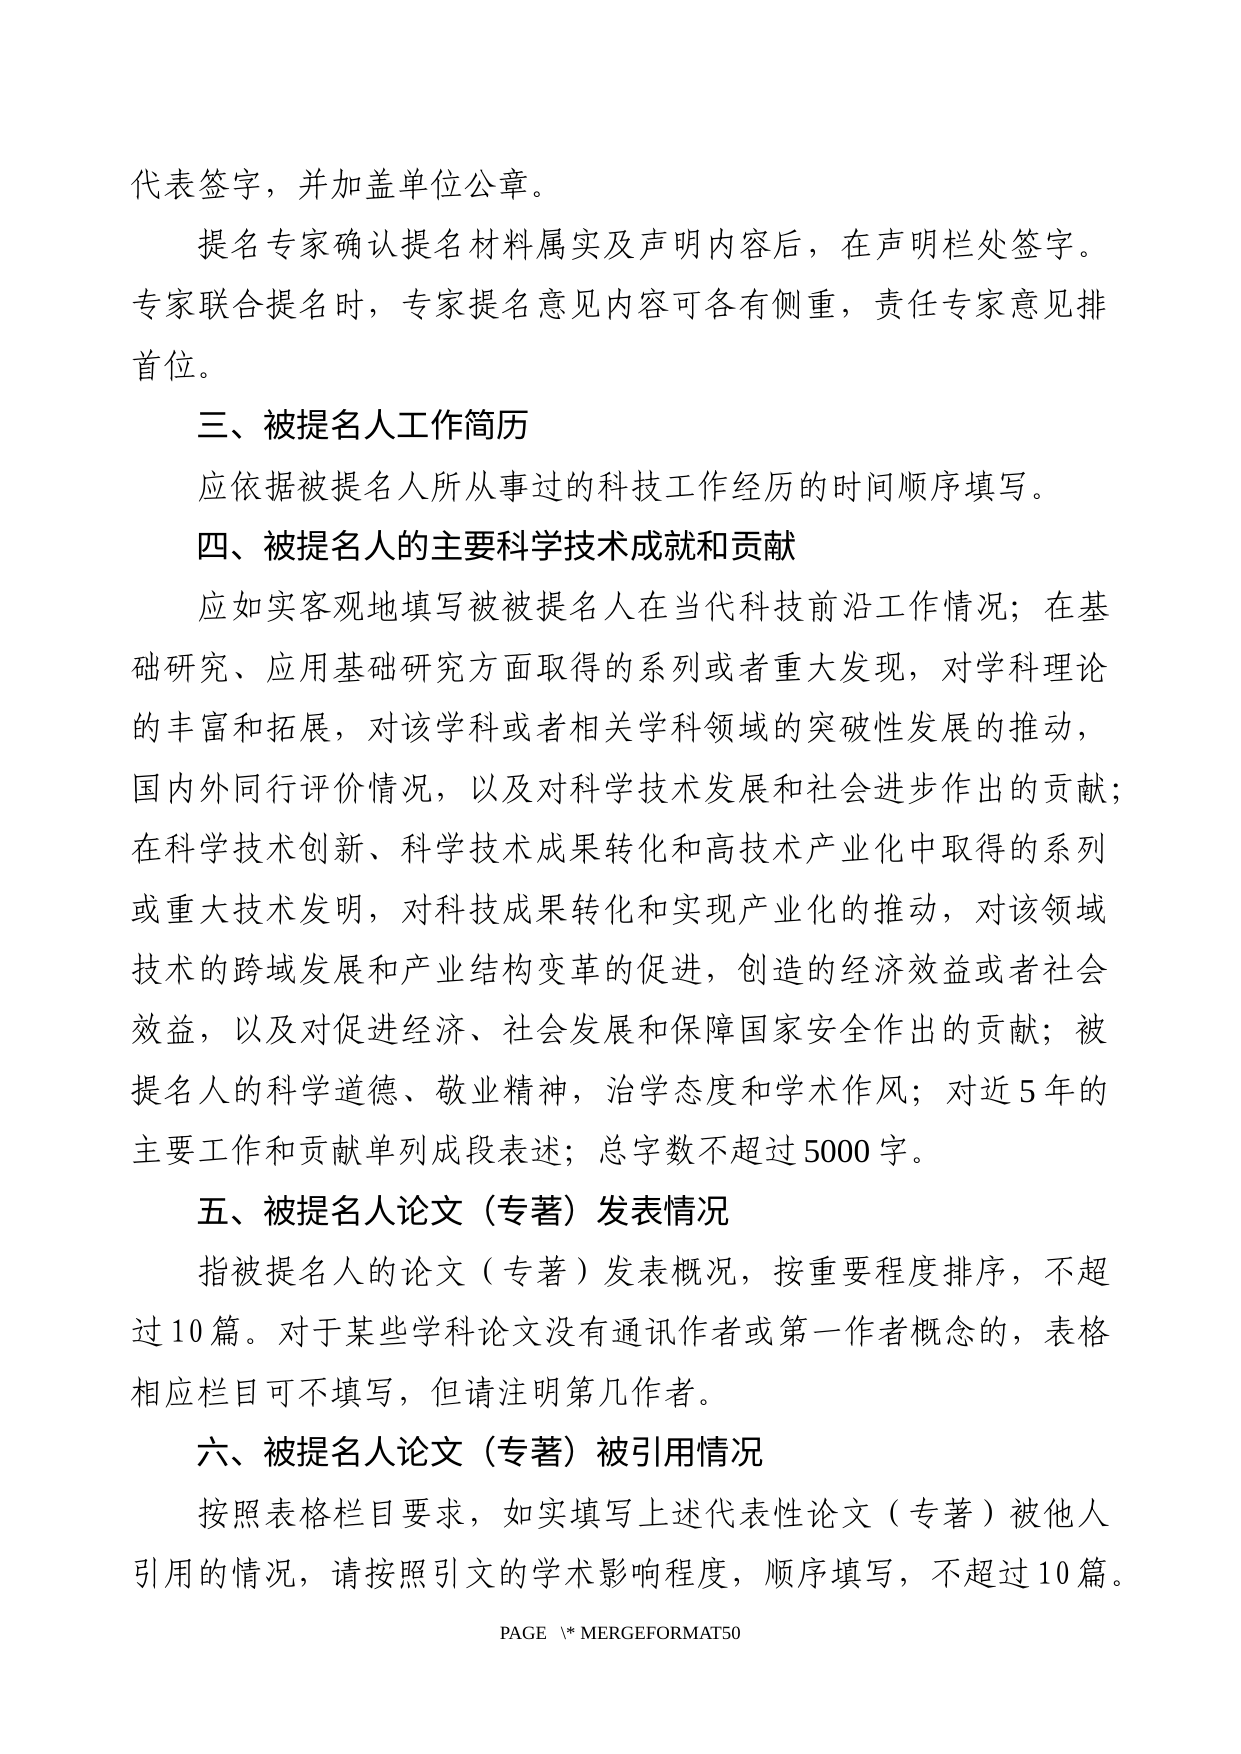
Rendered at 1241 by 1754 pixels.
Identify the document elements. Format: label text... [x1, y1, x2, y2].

text 指被提名人的论文（专著）发表概况，按重要程度排序，不超过10篇。对于某些学科论文没有通讯作者或第一作者概念的，表格相应栏目可不填写，但请注明第几作者。 [130, 1235, 1110, 1416]
text 六、被提名人论文（专著）被引用情况 [130, 1416, 1110, 1477]
text 提名专家确认提名材料属实及声明内容后，在声明栏处签字。专家联合提名时，专家提名意见内容可各有侧重，责任专家意见排首位。 [130, 208, 1110, 389]
text 应如实客观地填写被被提名人在当代科技前沿工作情况；在基础研究、应用基础研究方面取得的系列或者重大发现，对学科理论的丰富和拓展，对该学科或者相关学科领域的突破性发展的推动，国内外同行评价情况，以及对科学技术发展和社会进步作出的贡献；在科学技术创新、科学技术成果转化和高技术产业化中取得的系列或重大技术发明，对科技成果转化和实现产业化的推动，对该领域技术的跨域发展和产业结构变革的促进，创造的经济效益或者社会效益，以及对促进经济、社会发展和保障国家安全作出的贡献；被提名人的科学道德、敬业精神，治学态度和学术作风；对近5年的主要工作和贡献单列成段表述；总字数不超过5000字。 [130, 571, 1110, 1175]
text 四、被提名人的主要科学技术成就和贡献 [130, 510, 1110, 571]
text 五、被提名人论文（专著）发表情况 [130, 1175, 1110, 1235]
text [130, 148, 1110, 208]
text 三、被提名人工作简历 [130, 389, 1110, 450]
text 按照表格栏目要求，如实填写上述代表性论文（专著）被他人引用的情况，请按照引文的学术影响程度，顺序填写，不超过10篇。 [130, 1477, 1110, 1598]
text 应依据被提名人所从事过的科技工作经历的时间顺序填写。 [130, 450, 1110, 510]
